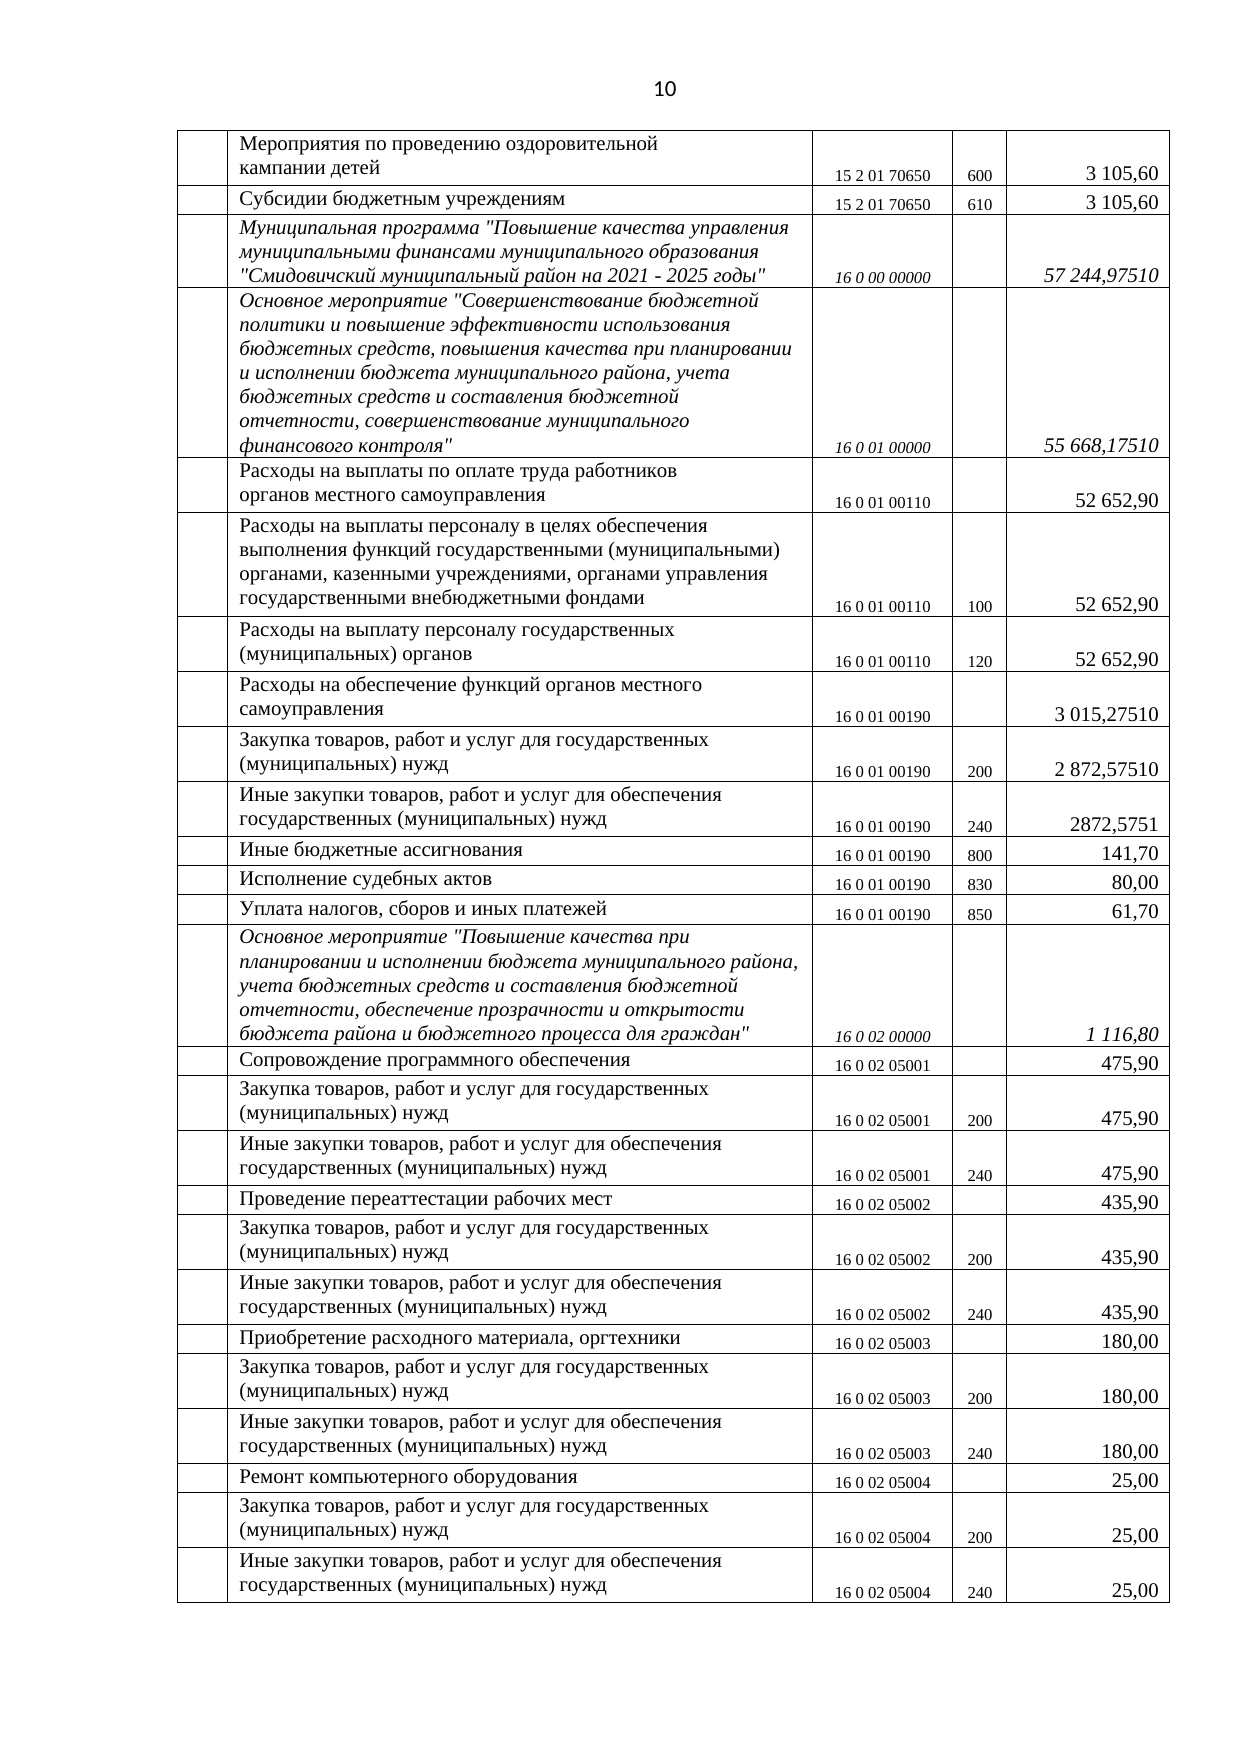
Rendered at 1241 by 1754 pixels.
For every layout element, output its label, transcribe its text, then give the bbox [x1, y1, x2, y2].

table_cell 435,90 [1007, 1186, 1169, 1214]
table_cell 16 0 02 05001 [813, 1047, 952, 1075]
table_cell [953, 1047, 1006, 1075]
table_cell 25,00 [1007, 1464, 1169, 1492]
table_cell [953, 288, 1006, 457]
table_cell Расходы на обеспечение функций органов местного самоуправления [228, 672, 812, 726]
table_cell [953, 925, 1006, 1046]
table_cell 25,00 [1007, 1493, 1169, 1547]
table_cell Исполнение судебных актов [228, 866, 812, 894]
table_cell 16 0 01 00190 [813, 782, 952, 836]
table_cell 16 0 02 05001 [813, 1076, 952, 1130]
table_cell 16 0 02 00000 [813, 925, 952, 1046]
table_cell 200 [953, 1076, 1006, 1130]
table_cell 15 2 01 70650 [813, 186, 952, 214]
table_cell 240 [953, 1548, 1006, 1602]
table_cell [178, 1548, 227, 1602]
table_cell Приобретение расходного материала, оргтехники [228, 1325, 812, 1353]
table_cell 16 0 01 00190 [813, 866, 952, 894]
table_cell 80,00 [1007, 866, 1169, 894]
table_cell [953, 1325, 1006, 1353]
table_cell Проведение переаттестации рабочих мест [228, 1186, 812, 1214]
table_cell 57 244,97510 [1007, 215, 1169, 287]
table_cell Основное мероприятие "Повышение качества при планировании и исполнении бюджета муниципального района, учета бюджетных средств и составления бюджетной отчетности, обеспечение прозрачности и открытости бюджета района и бюджетного процесса для граждан" [228, 925, 812, 1046]
table_cell Закупка товаров, работ и услуг для государственных (муниципальных) нужд [228, 1354, 812, 1408]
table_cell 16 0 02 05004 [813, 1464, 952, 1492]
table_cell [178, 1493, 227, 1547]
table_cell 240 [953, 1270, 1006, 1324]
table_cell 16 0 01 00190 [813, 837, 952, 865]
table_cell 52 652,90 [1007, 513, 1169, 616]
table_cell Мероприятия по проведению оздоровительной кампании детей [228, 131, 812, 185]
table_cell 600 [953, 131, 1006, 185]
table_cell 15 2 01 70650 [813, 131, 952, 185]
table_cell 435,90 [1007, 1270, 1169, 1324]
table_cell [178, 782, 227, 836]
table_cell [178, 727, 227, 781]
table_cell 475,90 [1007, 1076, 1169, 1130]
table_cell Уплата налогов, сборов и иных платежей [228, 895, 812, 923]
table_cell Закупка товаров, работ и услуг для государственных (муниципальных) нужд [228, 727, 812, 781]
table_cell 610 [953, 186, 1006, 214]
table_cell 180,00 [1007, 1409, 1169, 1463]
table_cell 200 [953, 1493, 1006, 1547]
table_cell Основное мероприятие "Совершенствование бюджетной политики и повышение эффективности использования бюджетных средств, повышения качества при планировании и исполнении бюджета муниципального района, учета бюджетных средств и составления бюджетной отчетности, совершенствование муниципального финансового контроля" [228, 288, 812, 457]
table_cell [953, 1186, 1006, 1214]
table_cell 240 [953, 1409, 1006, 1463]
table_cell Иные закупки товаров, работ и услуг для обеспечения государственных (муниципальных) нужд [228, 1548, 812, 1602]
table_cell 16 0 02 05002 [813, 1270, 952, 1324]
table_cell 850 [953, 895, 1006, 923]
table_cell 16 0 02 05001 [813, 1131, 952, 1185]
table_cell 100 [953, 513, 1006, 616]
table_cell [178, 1076, 227, 1130]
table_cell 141,70 [1007, 837, 1169, 865]
table_cell [178, 672, 227, 726]
table_cell [178, 925, 227, 1046]
table_cell 475,90 [1007, 1047, 1169, 1075]
table_cell 16 0 01 00190 [813, 727, 952, 781]
table_cell 240 [953, 1131, 1006, 1185]
table_cell 16 0 01 00190 [813, 672, 952, 726]
table_cell Расходы на выплаты по оплате труда работников органов местного самоуправления [228, 458, 812, 512]
table_cell 25,00 [1007, 1548, 1169, 1602]
table_cell [178, 1186, 227, 1214]
table_cell 16 0 01 00110 [813, 513, 952, 616]
table_cell Закупка товаров, работ и услуг для государственных (муниципальных) нужд [228, 1215, 812, 1269]
table_cell 61,70 [1007, 895, 1169, 923]
table_cell [178, 1354, 227, 1408]
table_cell [953, 215, 1006, 287]
table_cell [178, 617, 227, 671]
table_cell Иные бюджетные ассигнования [228, 837, 812, 865]
table_cell Иные закупки товаров, работ и услуг для обеспечения государственных (муниципальных) нужд [228, 1270, 812, 1324]
table_cell [953, 1464, 1006, 1492]
table_cell 16 0 02 05002 [813, 1215, 952, 1269]
table_cell [953, 672, 1006, 726]
table_cell 16 0 02 05003 [813, 1354, 952, 1408]
table_cell 52 652,90 [1007, 458, 1169, 512]
table_cell Сопровождение программного обеспечения [228, 1047, 812, 1075]
table_cell Расходы на выплаты персоналу в целях обеспечения выполнения функций государственными (муниципальными) органами, казенными учреждениями, органами управления государственными внебюджетными фондами [228, 513, 812, 616]
table_cell 200 [953, 727, 1006, 781]
table_cell 180,00 [1007, 1325, 1169, 1353]
table_cell Иные закупки товаров, работ и услуг для обеспечения государственных (муниципальных) нужд [228, 1409, 812, 1463]
table_cell [178, 186, 227, 214]
table_cell Закупка товаров, работ и услуг для государственных (муниципальных) нужд [228, 1493, 812, 1547]
table_cell [178, 1131, 227, 1185]
table_cell Закупка товаров, работ и услуг для государственных (муниципальных) нужд [228, 1076, 812, 1130]
table_cell 16 0 02 05003 [813, 1409, 952, 1463]
table_cell 16 0 02 05004 [813, 1548, 952, 1602]
table_cell [178, 513, 227, 616]
table_cell 1 116,80 [1007, 925, 1169, 1046]
table_cell [178, 1270, 227, 1324]
table_cell Иные закупки товаров, работ и услуг для обеспечения государственных (муниципальных) нужд [228, 782, 812, 836]
table_cell 2 872,57510 [1007, 727, 1169, 781]
table_cell 200 [953, 1354, 1006, 1408]
table_cell [178, 1215, 227, 1269]
table_cell Ремонт компьютерного оборудования [228, 1464, 812, 1492]
table_cell [178, 895, 227, 923]
table_cell 180,00 [1007, 1354, 1169, 1408]
table_cell 16 0 02 05002 [813, 1186, 952, 1214]
table_cell 800 [953, 837, 1006, 865]
table_cell 3 105,60 [1007, 186, 1169, 214]
table_cell 240 [953, 782, 1006, 836]
table_cell [178, 1464, 227, 1492]
table_cell 435,90 [1007, 1215, 1169, 1269]
table_cell Расходы на выплату персоналу государственных (муниципальных) органов [228, 617, 812, 671]
table_cell [953, 458, 1006, 512]
table_cell [178, 1047, 227, 1075]
table_cell [178, 866, 227, 894]
table_cell 16 0 01 00110 [813, 617, 952, 671]
table_cell 3 015,27510 [1007, 672, 1169, 726]
table_cell 55 668,17510 [1007, 288, 1169, 457]
table_cell 16 0 01 00190 [813, 895, 952, 923]
table_cell 200 [953, 1215, 1006, 1269]
table_cell [178, 837, 227, 865]
table_cell Иные закупки товаров, работ и услуг для обеспечения государственных (муниципальных) нужд [228, 1131, 812, 1185]
table_cell 16 0 00 00000 [813, 215, 952, 287]
table_cell [178, 458, 227, 512]
table_cell [178, 1409, 227, 1463]
table_cell [178, 215, 227, 287]
table_cell Муниципальная программа "Повышение качества управления муниципальными финансами муниципального образования "Смидовичский муниципальный район на 2021 - 2025 годы" [228, 215, 812, 287]
table_cell [178, 131, 227, 185]
table_cell 120 [953, 617, 1006, 671]
table_cell 16 0 01 00110 [813, 458, 952, 512]
table_cell 16 0 02 05003 [813, 1325, 952, 1353]
table_cell [178, 1325, 227, 1353]
table_cell 3 105,60 [1007, 131, 1169, 185]
table_cell Субсидии бюджетным учреждениям [228, 186, 812, 214]
table_cell 830 [953, 866, 1006, 894]
table_cell 475,90 [1007, 1131, 1169, 1185]
table_cell 16 0 01 00000 [813, 288, 952, 457]
table_cell 52 652,90 [1007, 617, 1169, 671]
table_cell [178, 288, 227, 457]
table_cell 16 0 02 05004 [813, 1493, 952, 1547]
table_cell 2872,5751 [1007, 782, 1169, 836]
